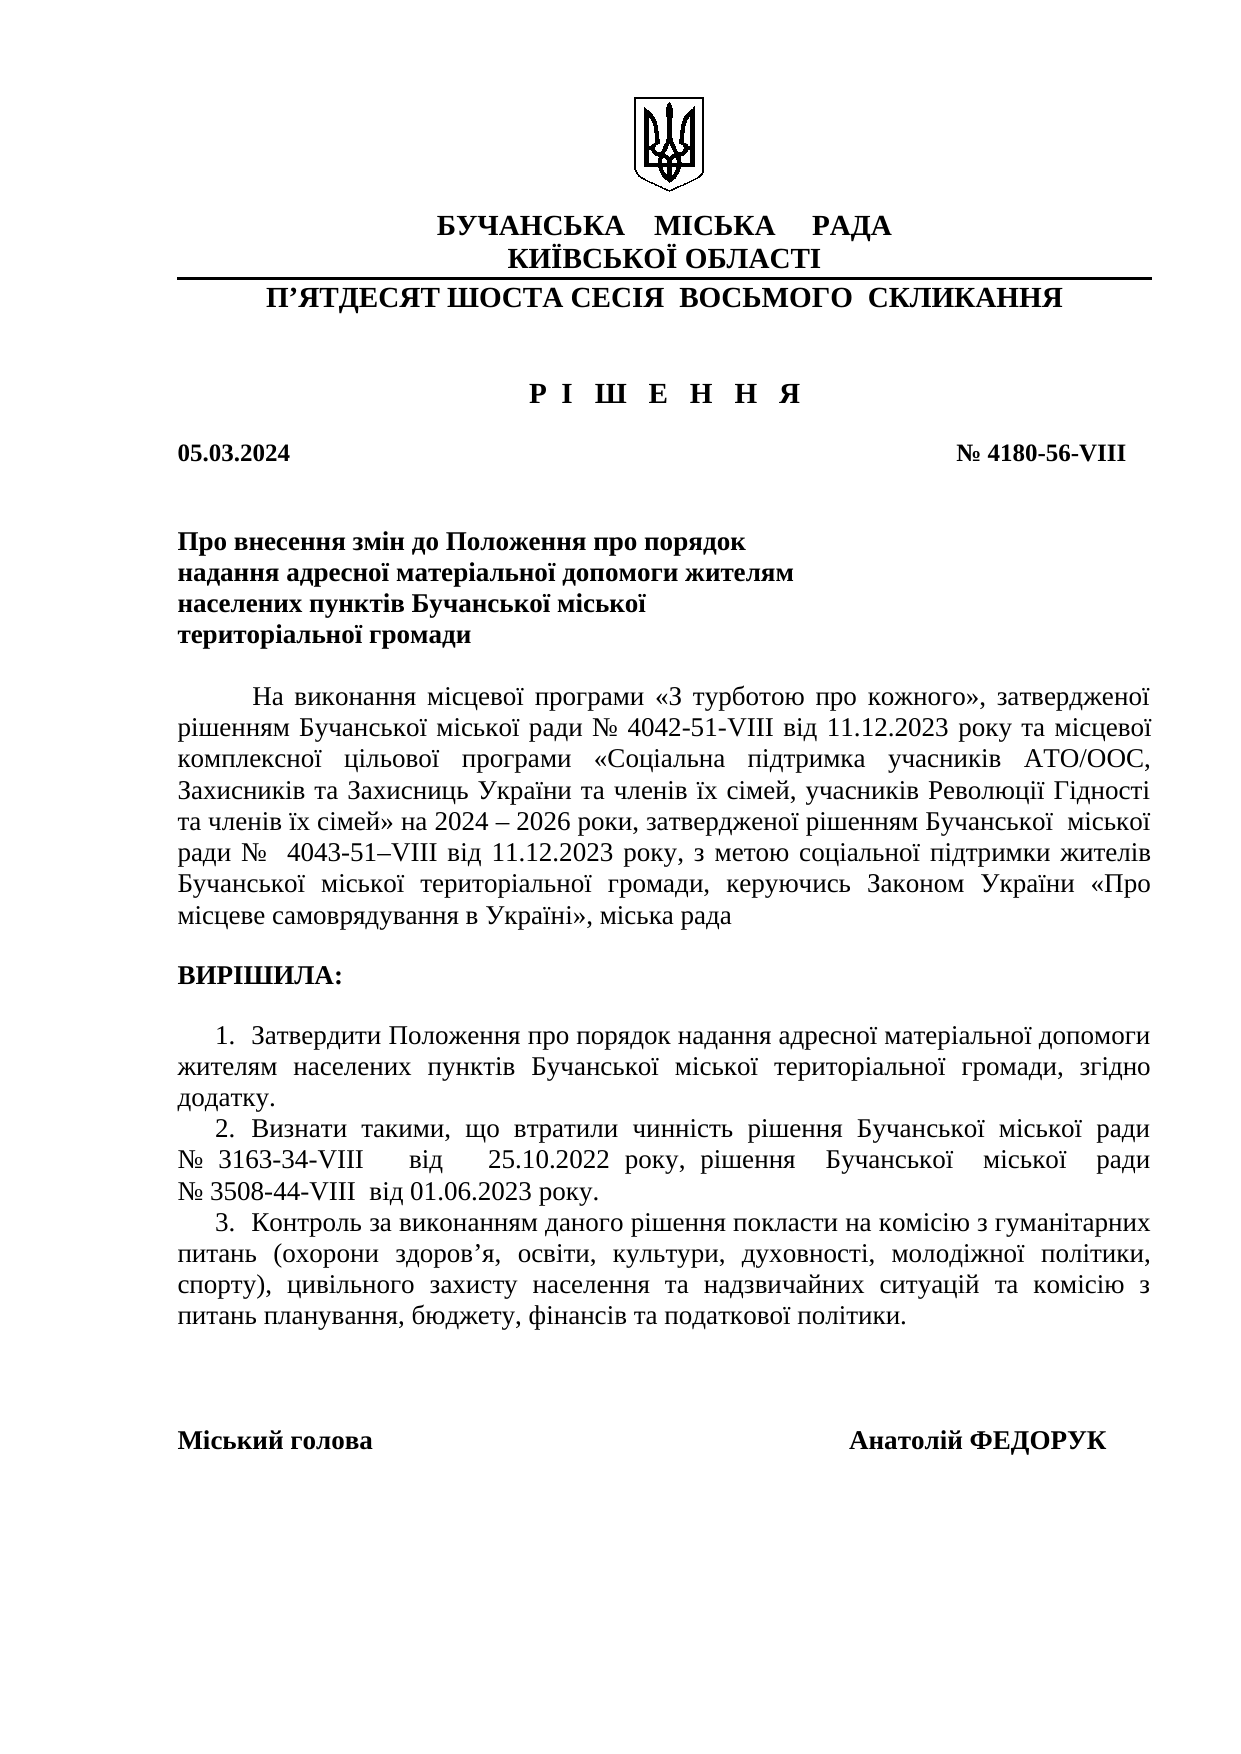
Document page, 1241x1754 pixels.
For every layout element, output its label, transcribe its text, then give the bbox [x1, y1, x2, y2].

subtitle 05.03.2024 № 4180-56-VIII [177, 438, 1152, 467]
list Затвердити Положення про порядок надання адресної матеріальної допомоги жителям населених пунктів Бучанської міської територіальної громади, згідно додатку. [177, 1019, 1152, 1112]
text На виконання місцевої програми «З турботою про кожного», затвердженої рішенням Бучанської міської ради № 4042-51-VIII від 11.12.2023 року та місцевої комплексної цільової програми «Соціальна підтримка учасників АТО/ООС, Захисників та Захисниць України та членів їх сімей, учасників Революції Гідності та членів їх сімей» на 2024 – 2026 роки, затвердженої рішенням Бучанської міської ради № 4043-51–VIІІ від 11.12.2023 року, з метою соціальної підтримки жителів Бучанської міської територіальної громади, керуючись Законом України «Про місцеве самоврядування в Україні», міська рада [177, 680, 1152, 930]
list Визнати такими, що втратили чинність рішення Бучанської міської ради № 3163-34-VIII від 25.10.2022 року, рішення Бучанської міської ради № 3508-44-VIII від 01.06.2023 року. [177, 1112, 1152, 1206]
text Міський голова Анатолій ФЕДОРУК [177, 1424, 1152, 1455]
text БУЧАНСЬКА МІСЬКА РАДА [177, 208, 1152, 242]
subtitle КИЇВСЬКОЇ ОБЛАСТІ [177, 242, 1152, 277]
text Про внесення змін до Положення про порядок [177, 525, 1152, 556]
subtitle Р І Ш Е Н Н Я [177, 376, 1152, 410]
text територіальної громади [177, 618, 1152, 649]
text надання адресної матеріальної допомоги жителям [177, 556, 1152, 587]
text населених пунктів Бучанської міської [177, 587, 1152, 618]
text ВИРІШИЛА: [177, 959, 1152, 990]
text П’ЯТДЕСЯТ ШОСТА СЕСІЯ ВОСЬМОГО СКЛИКАННЯ [177, 280, 1152, 314]
list Контроль за виконанням даного рішення покласти на комісію з гуманітарних питань (охорони здоров’я, освіти, культури, духовності, молодіжної політики, спорту), цивільного захисту населення та надзвичайних ситуацій та комісію з питань планування, бюджету, фінансів та податкової політики. [177, 1206, 1152, 1331]
